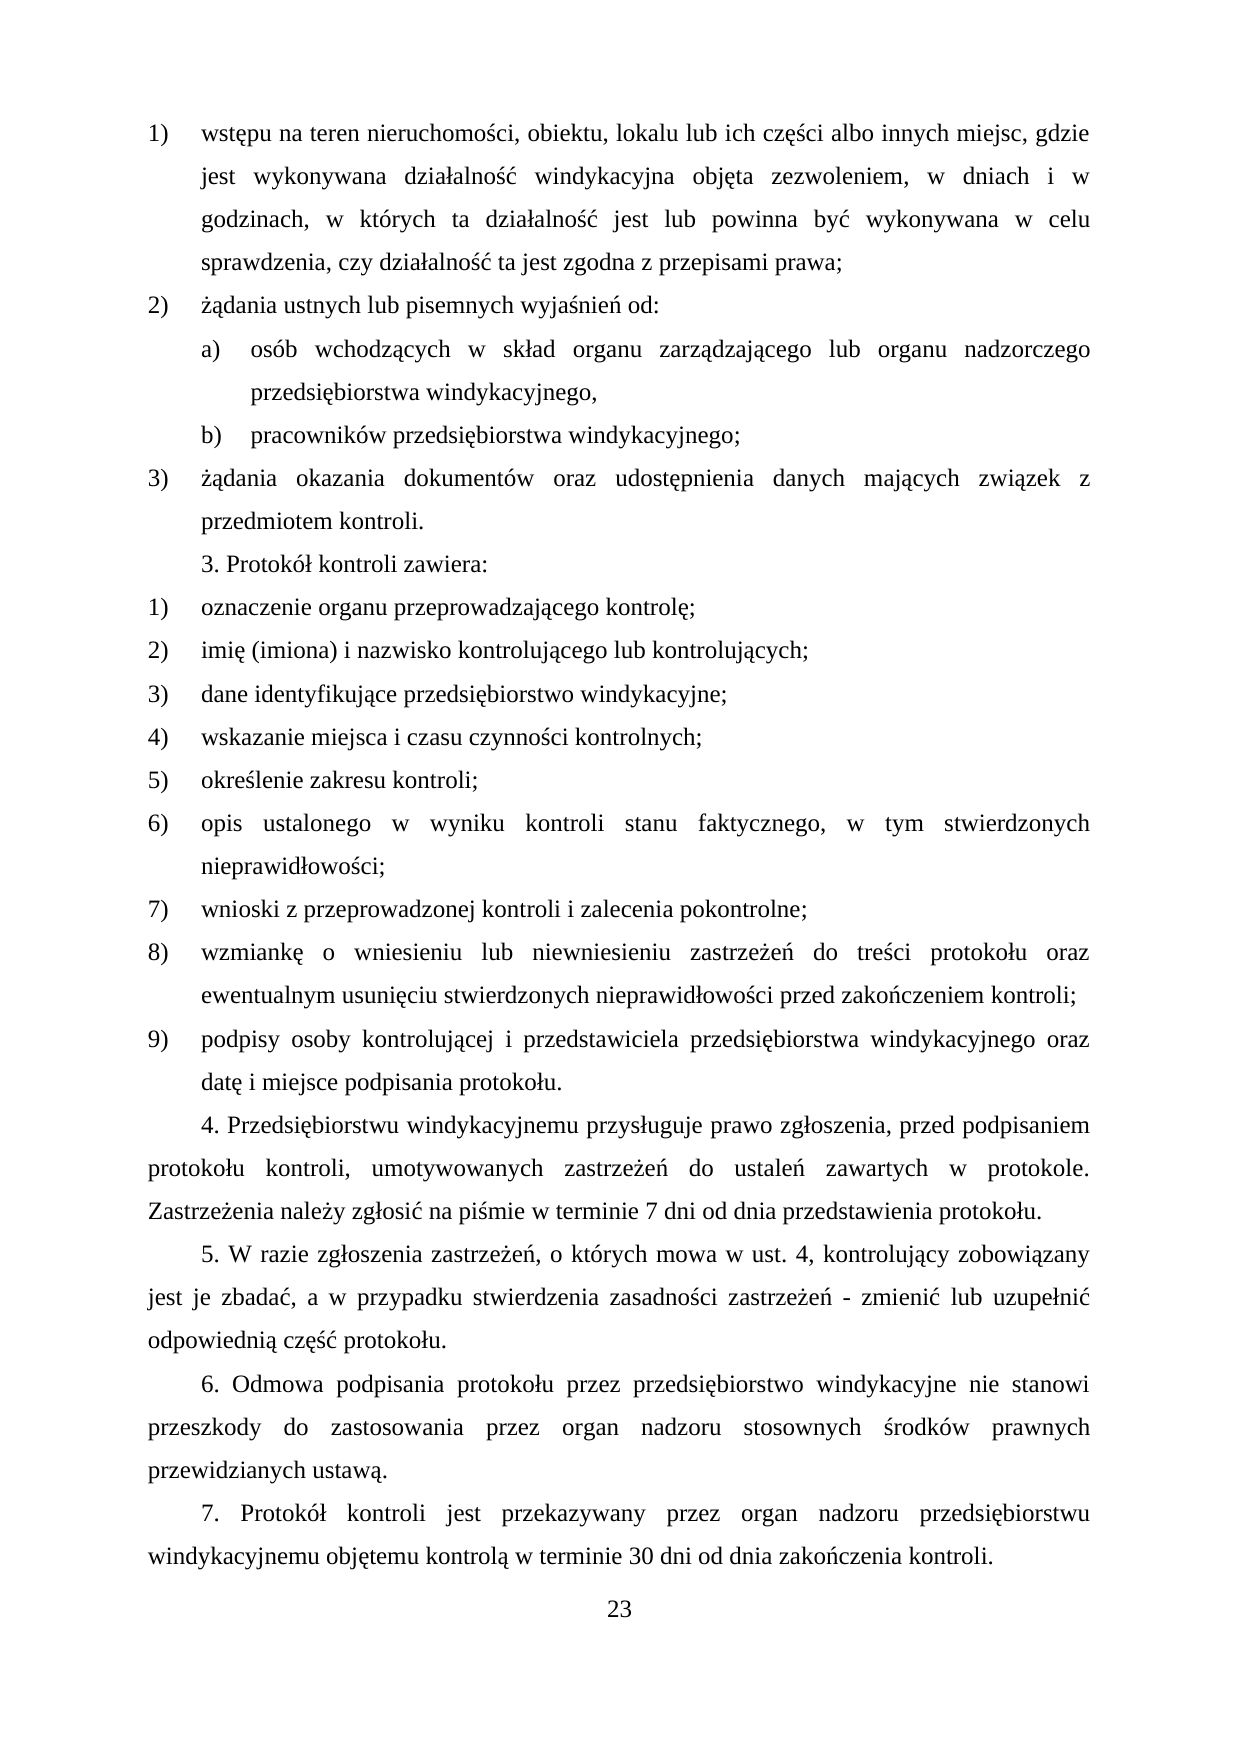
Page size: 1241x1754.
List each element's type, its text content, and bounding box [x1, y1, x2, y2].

text 7) wnioski z przeprowadzonej kontroli i zalecenia pokontrolne; [148, 894, 1091, 923]
text 3. Protokół kontroli zawiera: [148, 549, 1091, 578]
text 3) dane identyfikujące przedsiębiorstwo windykacyjne; [148, 679, 1091, 707]
text 5) określenie zakresu kontroli; [148, 765, 1091, 794]
text 1) oznaczenie organu przeprowadzającego kontrolę; [148, 592, 1091, 621]
text 5. W razie zgłoszenia zastrzeżeń, o których mowa w ust. 4, kontrolujący zobowiązany jest je zbadać, a w przypadku stwierdzenia zasadności zastrzeżeń - zmienić lub uzupełnić odpowiednią część protokołu. [148, 1239, 1091, 1354]
text a) osób wchodzących w skład organu zarządzającego lub organu nadzorczego przedsiębiorstwa windykacyjnego, [201, 334, 1091, 406]
text 4. Przedsiębiorstwu windykacyjnemu przysługuje prawo zgłoszenia, przed podpisaniem protokołu kontroli, umotywowanych zastrzeżeń do ustaleń zawartych w protokole. Zastrzeżenia należy zgłosić na piśmie w terminie 7 dni od dnia przedstawienia protokołu. [148, 1110, 1091, 1225]
text 6) opis ustalonego w wyniku kontroli stanu faktycznego, w tym stwierdzonych nieprawidłowości; [148, 808, 1091, 880]
text 2) imię (imiona) i nazwisko kontrolującego lub kontrolujących; [148, 636, 1091, 664]
text 3) żądania okazania dokumentów oraz udostępnienia danych mających związek z przedmiotem kontroli. [148, 463, 1091, 535]
text 1) wstępu na teren nieruchomości, obiektu, lokalu lub ich części albo innych miejsc, gdzie jest wykonywana działalność windykacyjna objęta zezwoleniem, w dniach i w godzinach, w których ta działalność jest lub powinna być wykonywana w celu sprawdzenia, czy działalność ta jest zgodna z przepisami prawa; [148, 118, 1091, 276]
text 9) podpisy osoby kontrolującej i przedstawiciela przedsiębiorstwa windykacyjnego oraz datę i miejsce podpisania protokołu. [148, 1024, 1091, 1096]
text b) pracowników przedsiębiorstwa windykacyjnego; [201, 420, 1091, 449]
text 8) wzmiankę o wniesieniu lub niewniesieniu zastrzeżeń do treści protokołu oraz ewentualnym usunięciu stwierdzonych nieprawidłowości przed zakończeniem kontroli; [148, 937, 1091, 1009]
text 2) żądania ustnych lub pisemnych wyjaśnień od: [148, 291, 1091, 319]
text 7. Protokół kontroli jest przekazywany przez organ nadzoru przedsiębiorstwu windykacyjnemu objętemu kontrolą w terminie 30 dni od dnia zakończenia kontroli. [148, 1498, 1091, 1570]
text 6. Odmowa podpisania protokołu przez przedsiębiorstwo windykacyjne nie stanowi przeszkody do zastosowania przez organ nadzoru stosownych środków prawnych przewidzianych ustawą. [148, 1369, 1091, 1484]
text 4) wskazanie miejsca i czasu czynności kontrolnych; [148, 722, 1091, 751]
